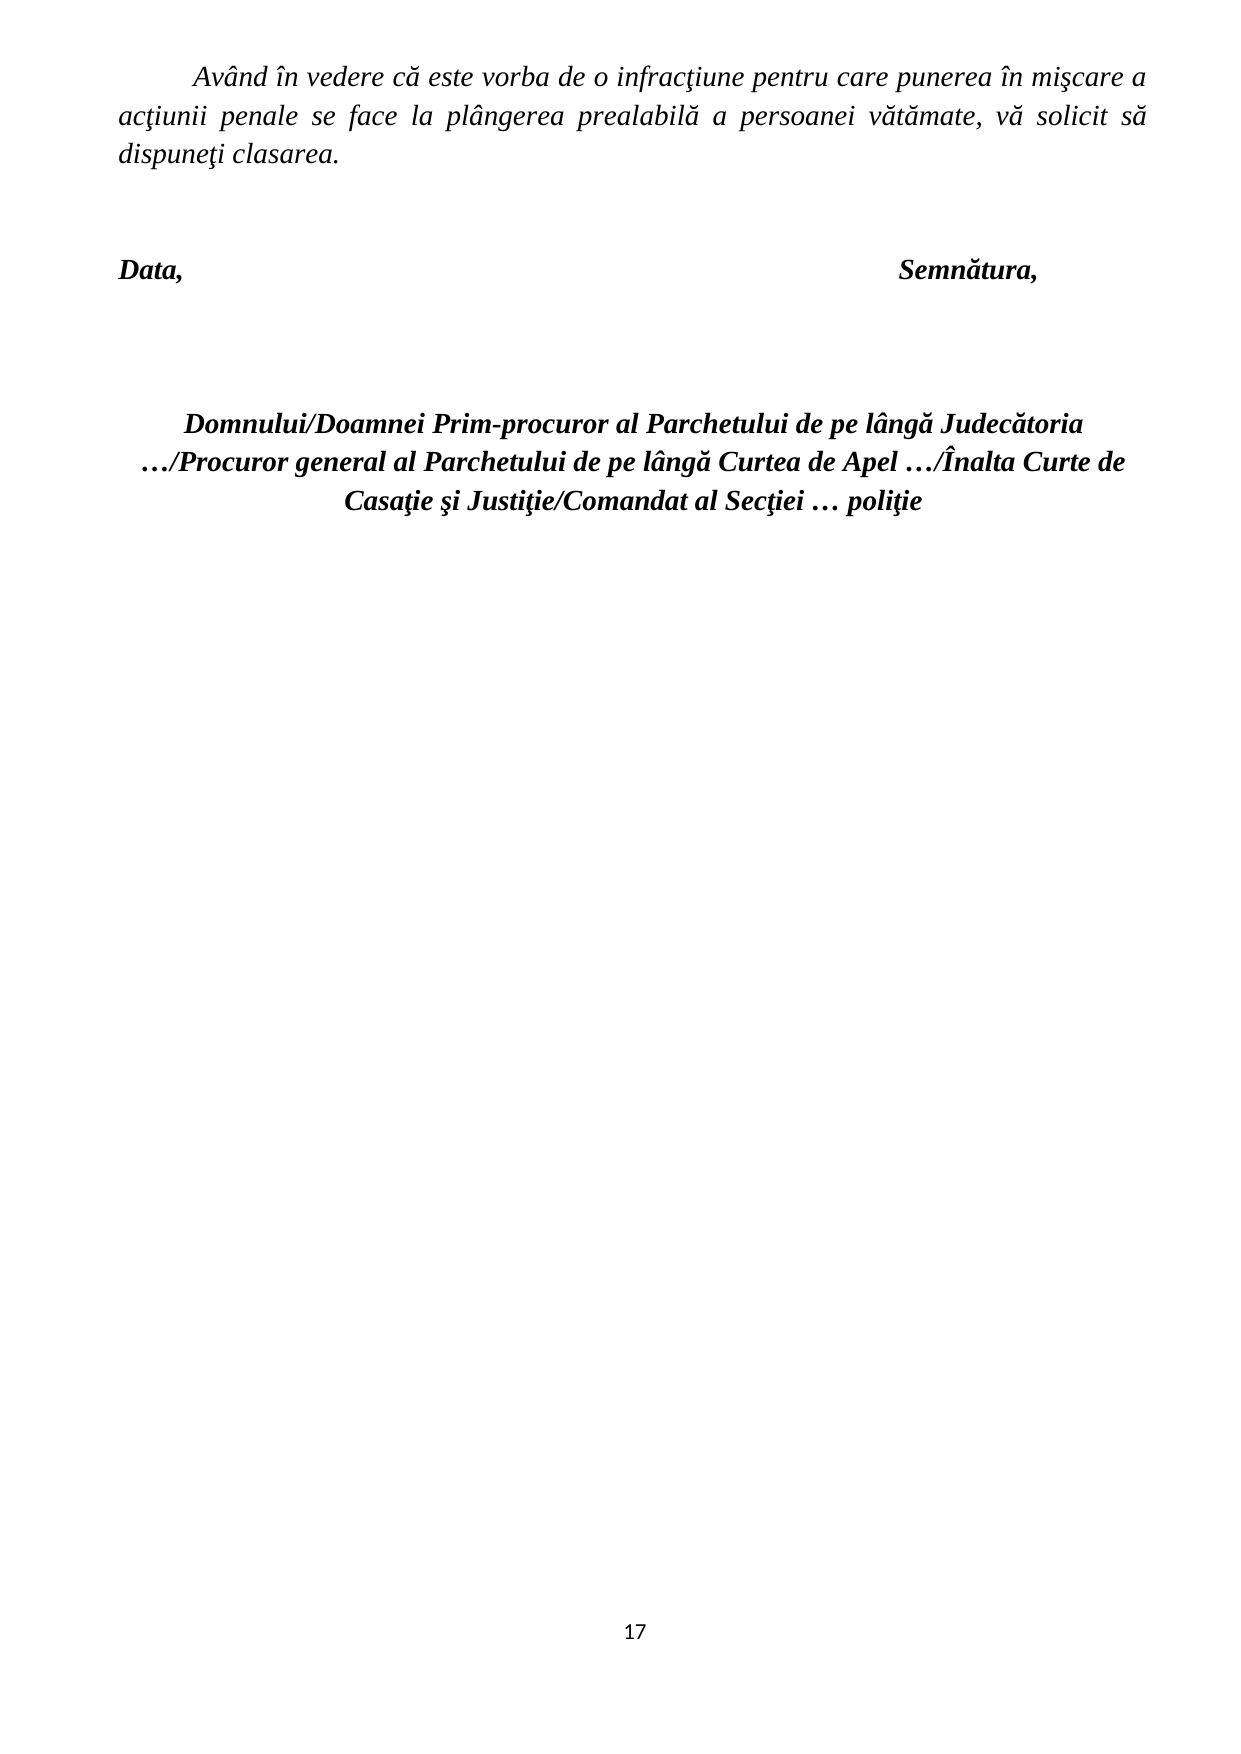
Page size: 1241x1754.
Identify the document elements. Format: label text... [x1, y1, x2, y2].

text Data, Semnătura, [118, 252, 1152, 285]
text Având în vedere că este vorba de o infracţiune pentru care punerea în mişcare a acţiunii penale se face la plângerea prealabilă a persoanei vătămate, vă solicit să dispuneţi clasarea. [118, 59, 1152, 170]
text Domnului/Doamnei Prim-procuror al Parchetului de pe lângă Judecătoria …/Procuror general al Parchetului de pe lângă Curtea de Apel …/Înalta Curte de Casaţie şi Justiţie/Comandat al Secţiei … poliţie [118, 406, 1152, 517]
